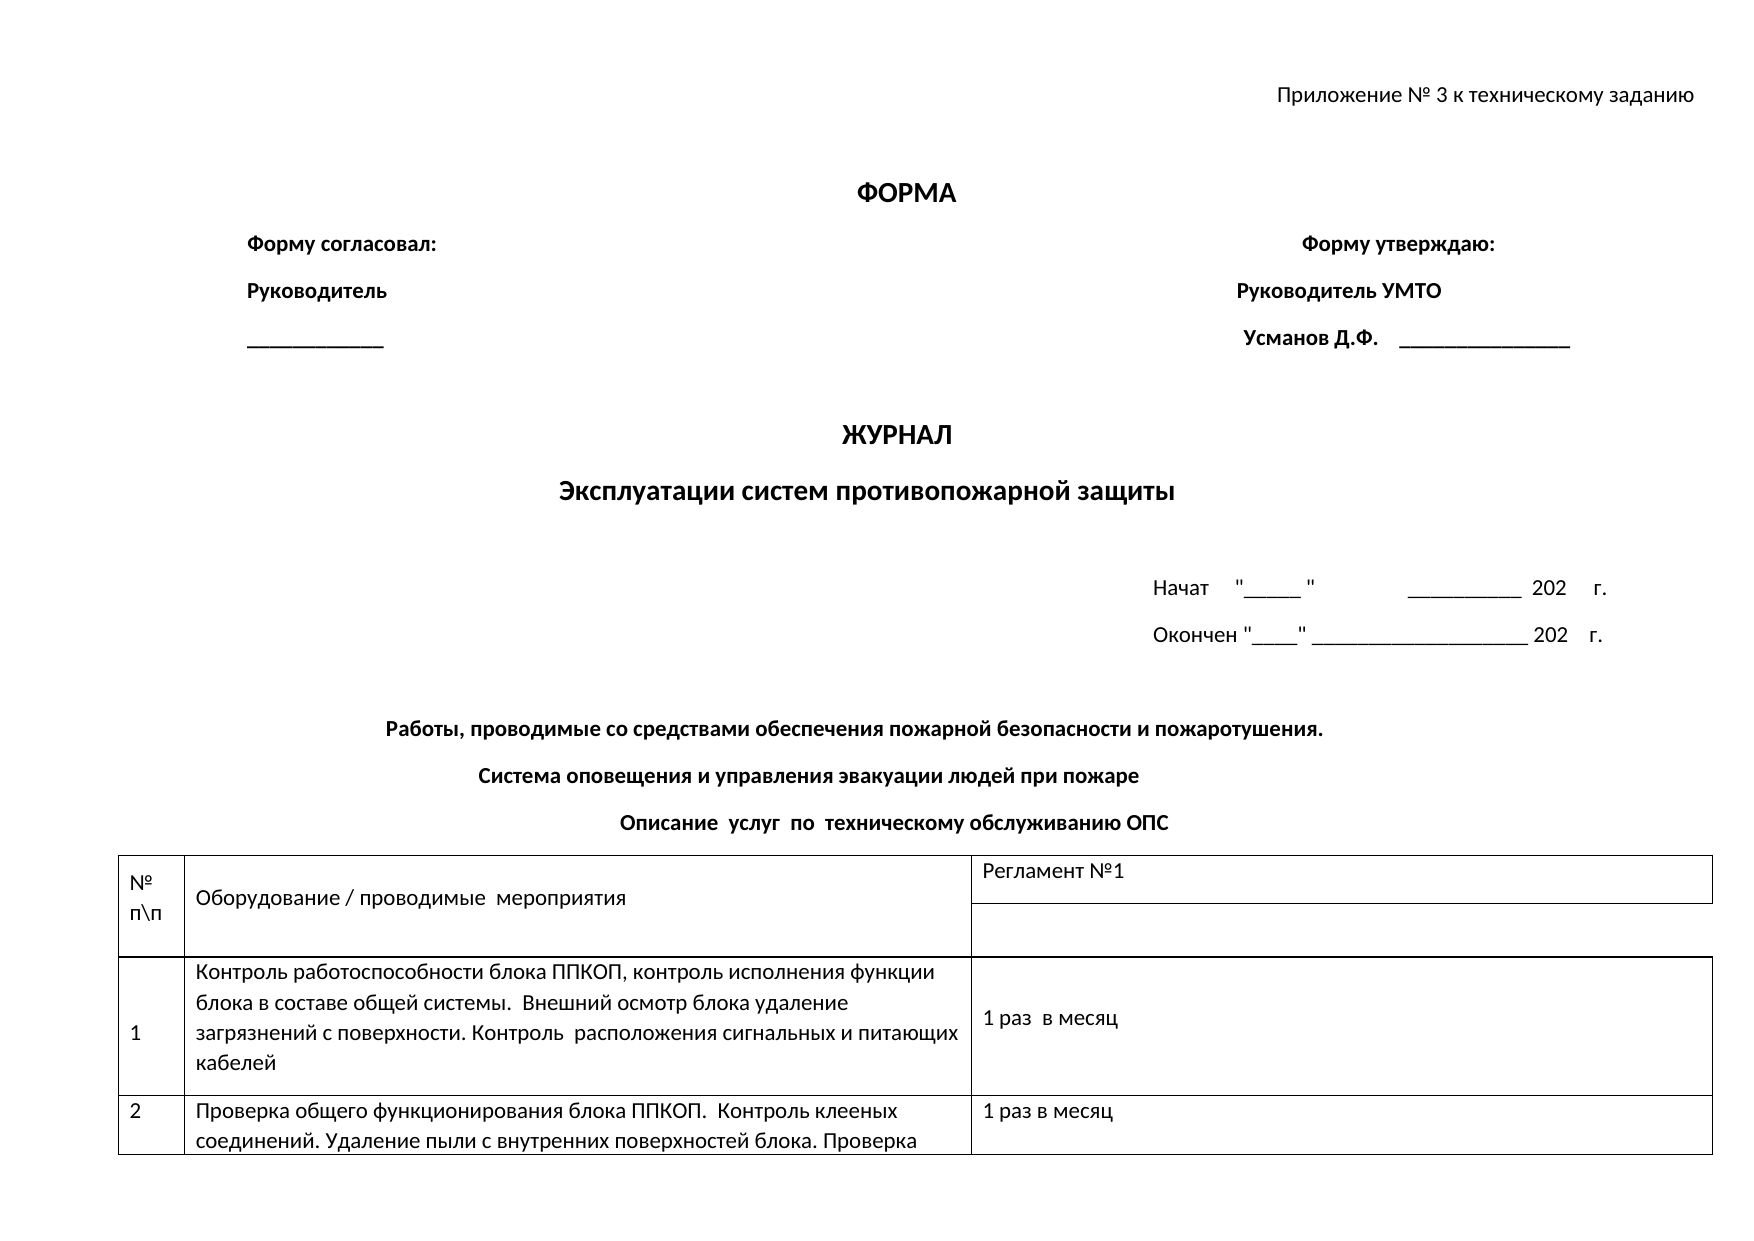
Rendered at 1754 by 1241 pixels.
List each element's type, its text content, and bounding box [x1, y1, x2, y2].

table_header Регламент №1 [972, 856, 1712, 903]
text Окончен "____" ___________________ 202 г. [118, 620, 1695, 648]
table_header Оборудование / проводимые мероприятия [185, 856, 971, 956]
text ФОРМА [118, 174, 1695, 209]
table_cell 1 раз в месяц [972, 1096, 1712, 1154]
table_header № п\п [119, 856, 184, 956]
text Работы, проводимые со средствами обеспечения пожарной безопасности и пожаротушения. [118, 714, 1695, 742]
table_cell 1 раз в месяц [972, 958, 1712, 1095]
text Эксплуатации систем противопожарной защиты [118, 472, 1695, 507]
text Начат "_____ " __________ 202 г. [118, 573, 1695, 602]
text Приложение № 3 к техническому заданию [118, 80, 1695, 108]
text ____________ Усманов Д.Ф. _______________ [118, 323, 1695, 351]
text Форму согласовал: Форму утверждаю: [118, 229, 1695, 257]
text Описание услуг по техническому обслуживанию ОПС [118, 808, 1695, 836]
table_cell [185, 1096, 971, 1154]
table_cell 1 [119, 958, 184, 1095]
table_cell 2 [119, 1096, 184, 1154]
text Руководитель Руководитель УМТО [118, 276, 1695, 304]
text Система оповещения и управления эвакуации людей при пожаре [118, 761, 1695, 789]
table_cell Контроль работоспособности блока ППКОП, контроль исполнения функции блока в составе общей системы. Внешний осмотр блока удаление загрязнений с поверхности. Контроль расположения сигнальных и питающих кабелей [185, 958, 971, 1095]
text ЖУРНАЛ [118, 416, 1695, 452]
